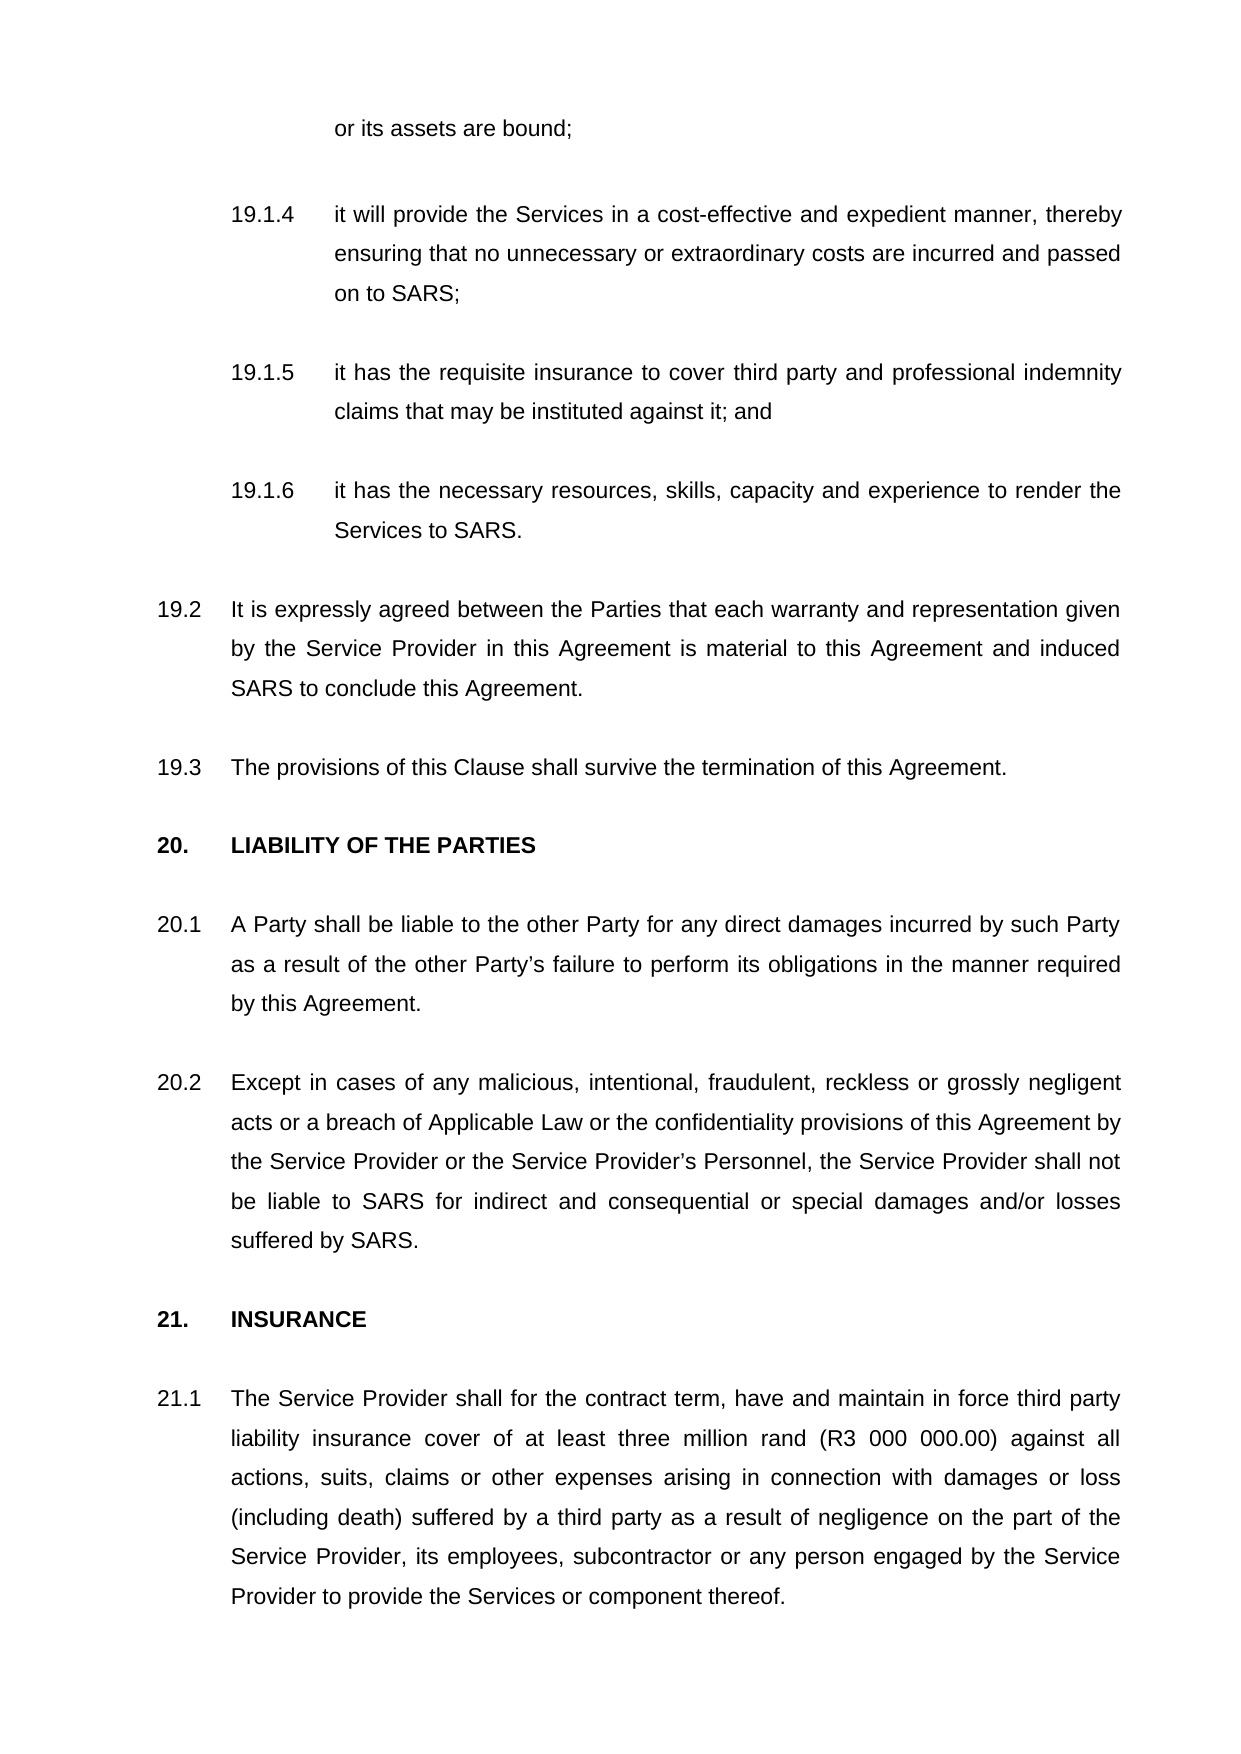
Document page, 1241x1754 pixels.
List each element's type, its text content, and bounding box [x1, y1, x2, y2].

subtitle LIABILITY OF THE PARTIES [157, 832, 1122, 859]
list The provisions of this Clause shall survive the termination of this Agreement. [157, 753, 1122, 780]
list it has the necessary resources, skills, capacity and experience to render the Services to SARS. [231, 477, 1122, 543]
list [231, 114, 1122, 141]
list it has the requisite insurance to cover third party and professional indemnity claims that may be instituted against it; and [231, 359, 1122, 424]
list Except in cases of any malicious, intentional, fraudulent, reckless or grossly negligent acts or a breach of Applicable Law or the confidentiality provisions of this Agreement by the Service Provider or the Service Provider’s Personnel, the Service Provider shall not be liable to SARS for indirect and consequential or special damages and/or losses suffered by SARS. [157, 1069, 1122, 1254]
list The Service Provider shall for the contract term, have and maintain in force third party liability insurance cover of at least three million rand (R3 000 000.00) against all actions, suits, claims or other expenses arising in connection with damages or loss (including death) suffered by a third party as a result of negligence on the part of the Service Provider, its employees, subcontractor or any person engaged by the Service Provider to provide the Services or component thereof. [157, 1385, 1122, 1609]
list It is expressly agreed between the Parties that each warranty and representation given by the Service Provider in this Agreement is material to this Agreement and induced SARS to conclude this Agreement. [157, 596, 1122, 701]
list it will provide the Services in a cost-effective and expedient manner, thereby ensuring that no unnecessary or extraordinary costs are incurred and passed on to SARS; [231, 201, 1122, 306]
list A Party shall be liable to the other Party for any direct damages incurred by such Party as a result of the other Party’s failure to perform its obligations in the manner required by this Agreement. [157, 911, 1122, 1017]
subtitle INSURANCE [157, 1306, 1122, 1333]
